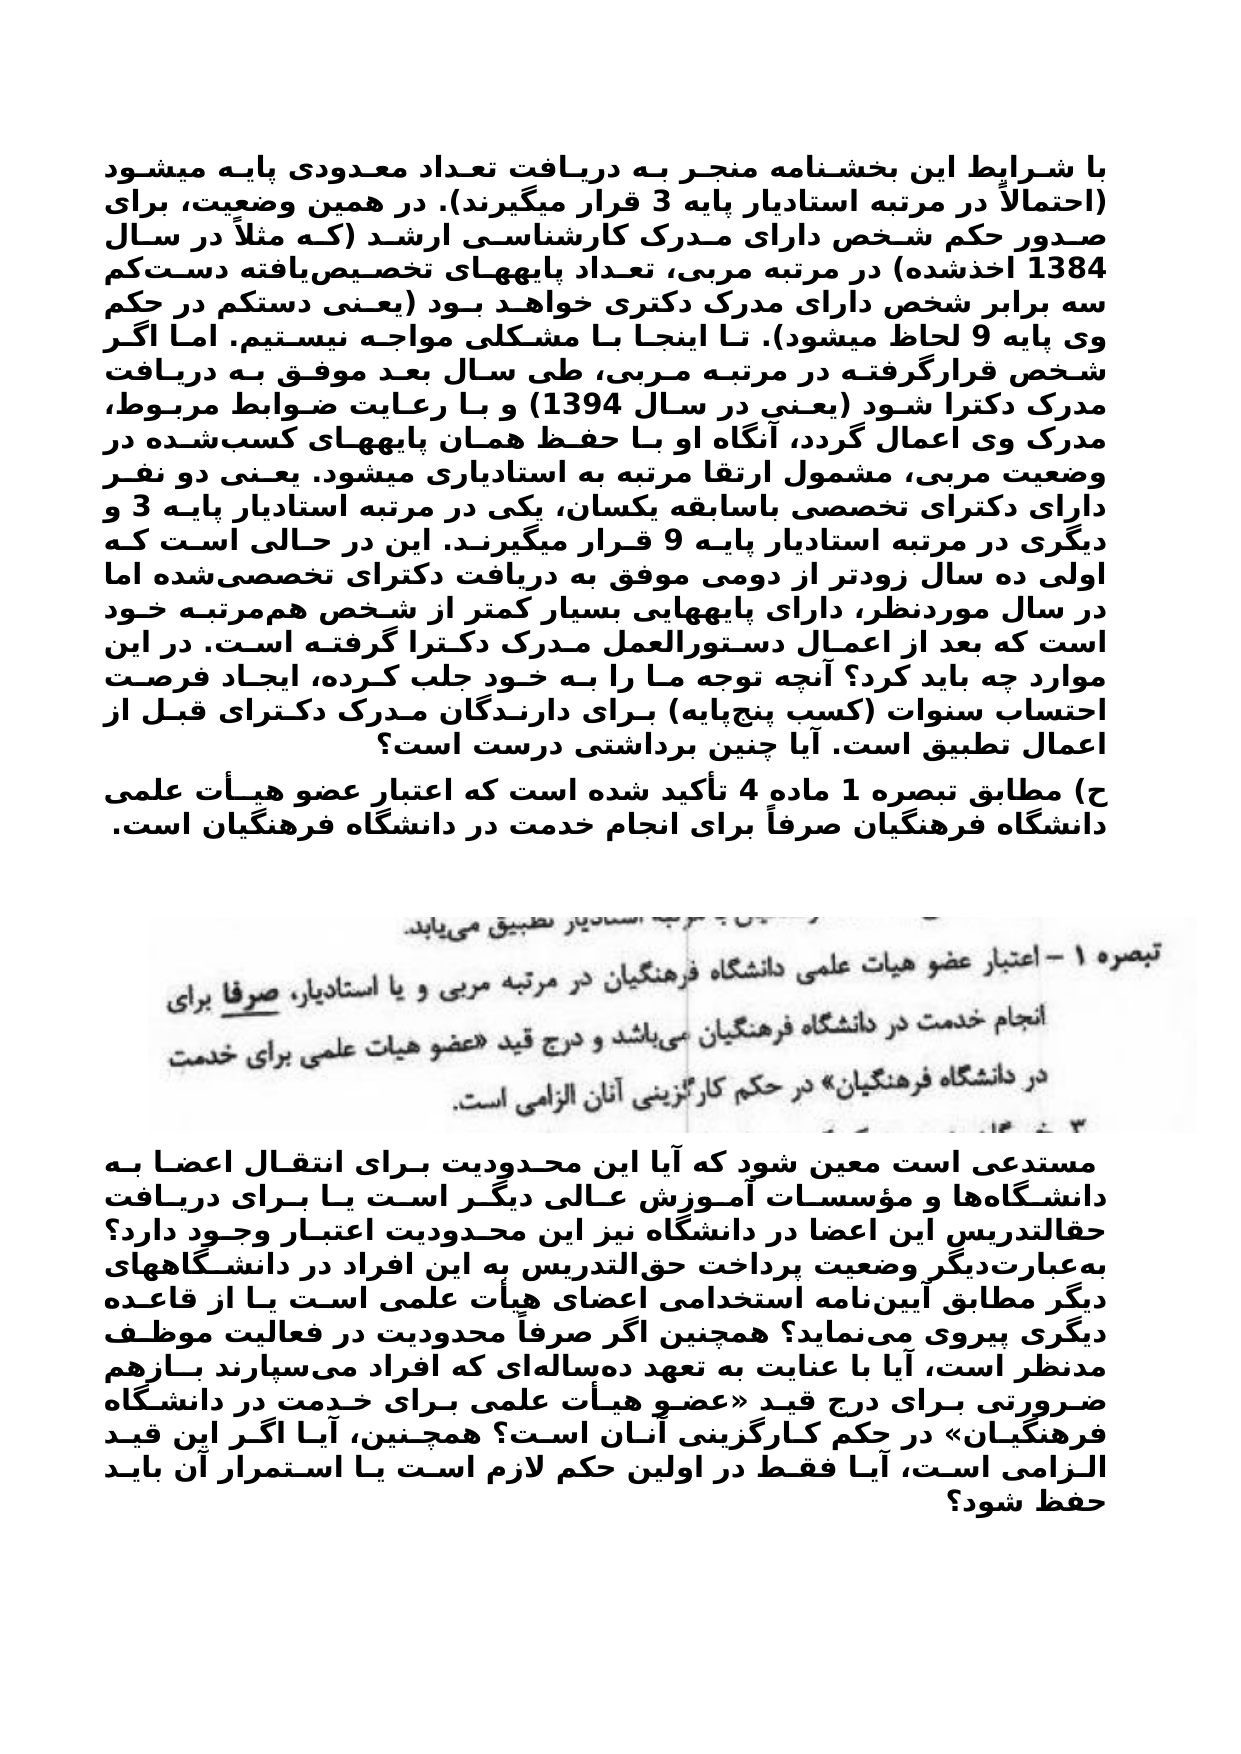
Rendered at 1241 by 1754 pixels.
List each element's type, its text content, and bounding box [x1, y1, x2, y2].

text ح) مطابق تبصره 1 ماده 4 تأکید شده است که اعتبار عضو هیأت علمی دانشگاه فرهنگیان صرفاً برای انجام خدمت در دانشگاه فرهنگیان است. [103, 774, 1107, 842]
text مستدعی است معین شود که آیا این محدودیت برای انتقال اعضا به دانشگاه‌ها و مؤسسات آموزش عالی دیگر است یا برای دریافت حق‏التدریس این اعضا در دانشگاه نیز این محدودیت اعتبار وجود دارد؟ به‌عبارت‌دیگر وضعیت پرداخت حق‌التدریس به این افراد در دانشگاه‏های دیگر مطابق آیین‌نامه استخدامی اعضای هیأت علمی است یا از قاعده دیگری پیروی می‌نماید؟ همچنین اگر صرفاً محدودیت در فعالیت موظف مدنظر است، آیا با عنایت به تعهد ده‌ساله‌ای که افراد می‌سپارند بازهم ضرورتی برای درج قید «عضو هیأت علمی برای خدمت در دانشگاه فرهنگیان» در حکم کارگزینی آنان است؟ همچنین، آیا اگر این قید الزامی است، آیا فقط در اولین حکم لازم است یا استمرار آن باید حفظ شود؟ [103, 892, 1107, 1519]
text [103, 150, 1107, 761]
